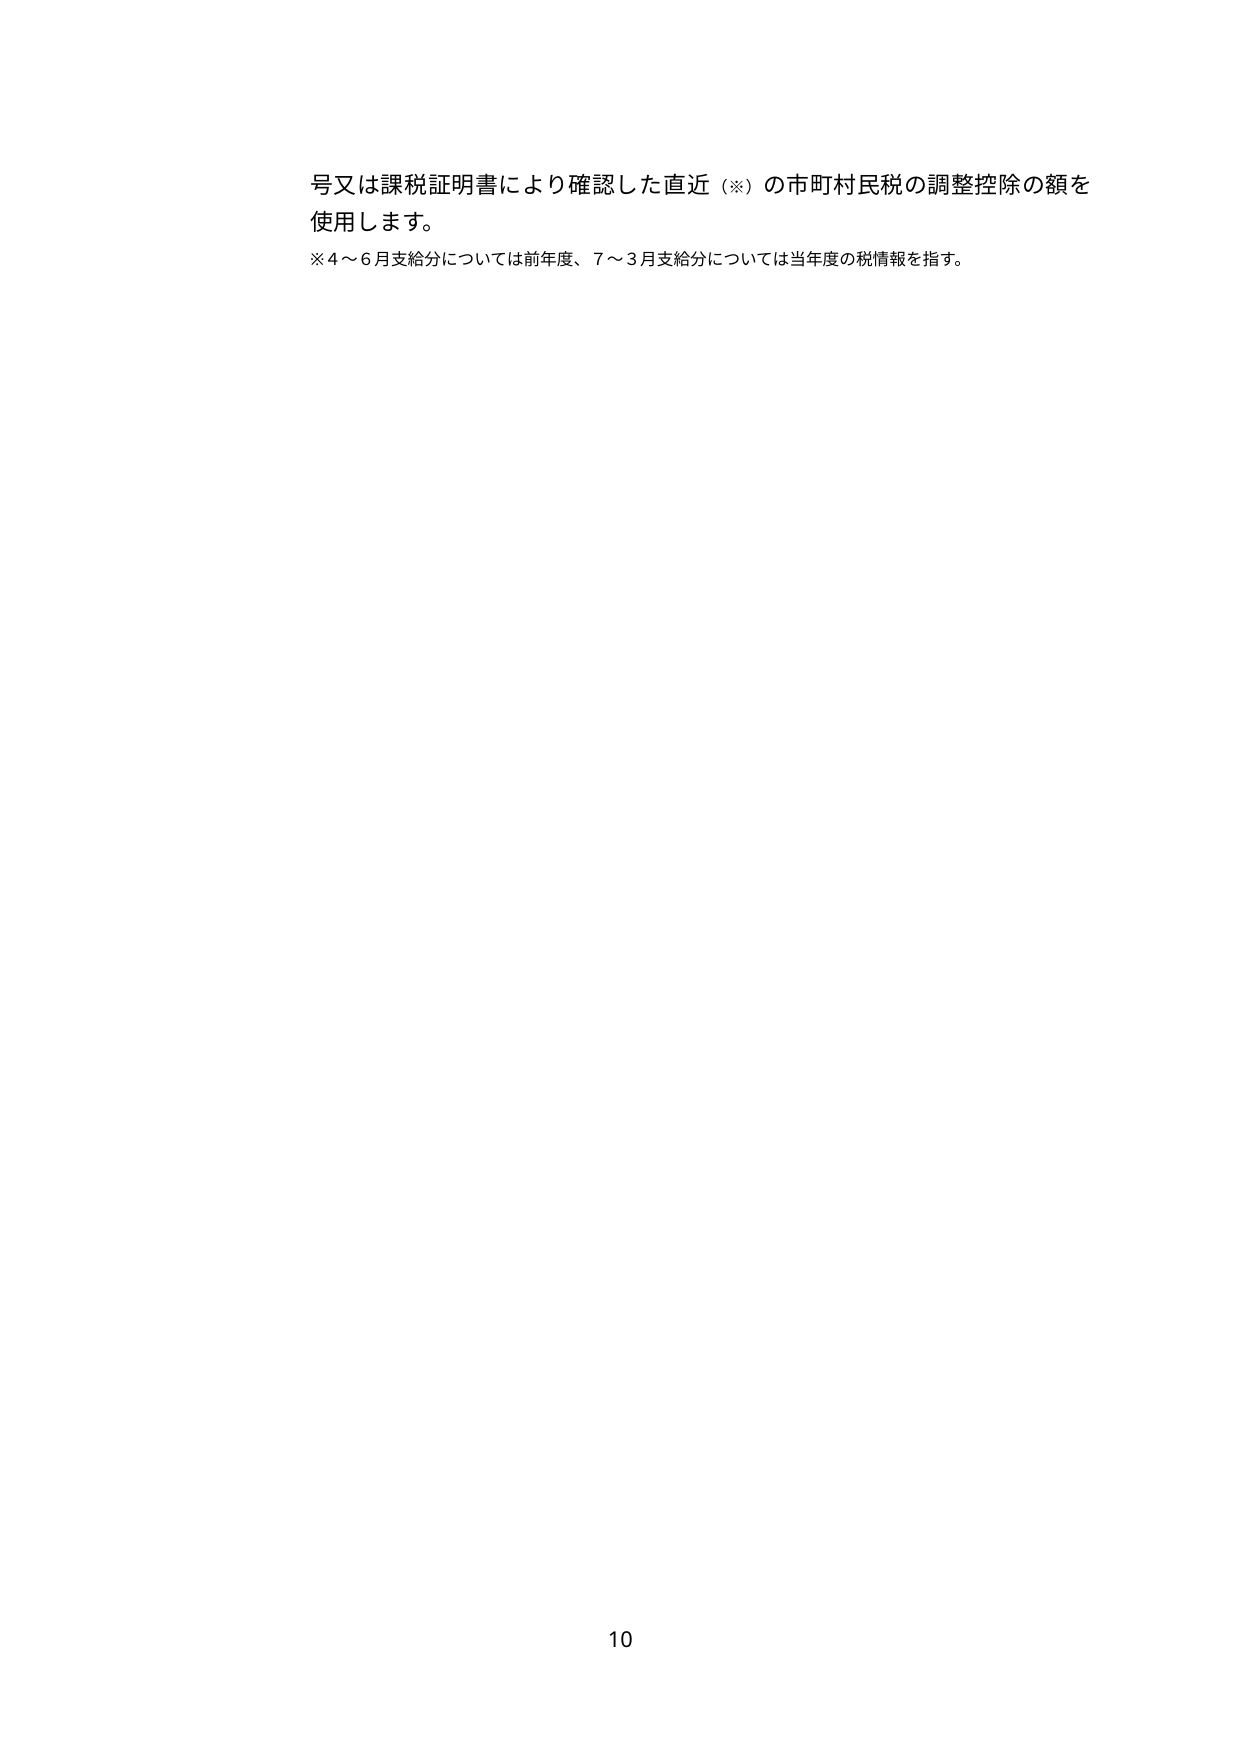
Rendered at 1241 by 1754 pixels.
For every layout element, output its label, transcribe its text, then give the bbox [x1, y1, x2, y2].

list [295, 164, 1092, 239]
list ※４～６月支給分については前年度、７～３月支給分については当年度の税情報を指す。 [310, 239, 1092, 277]
